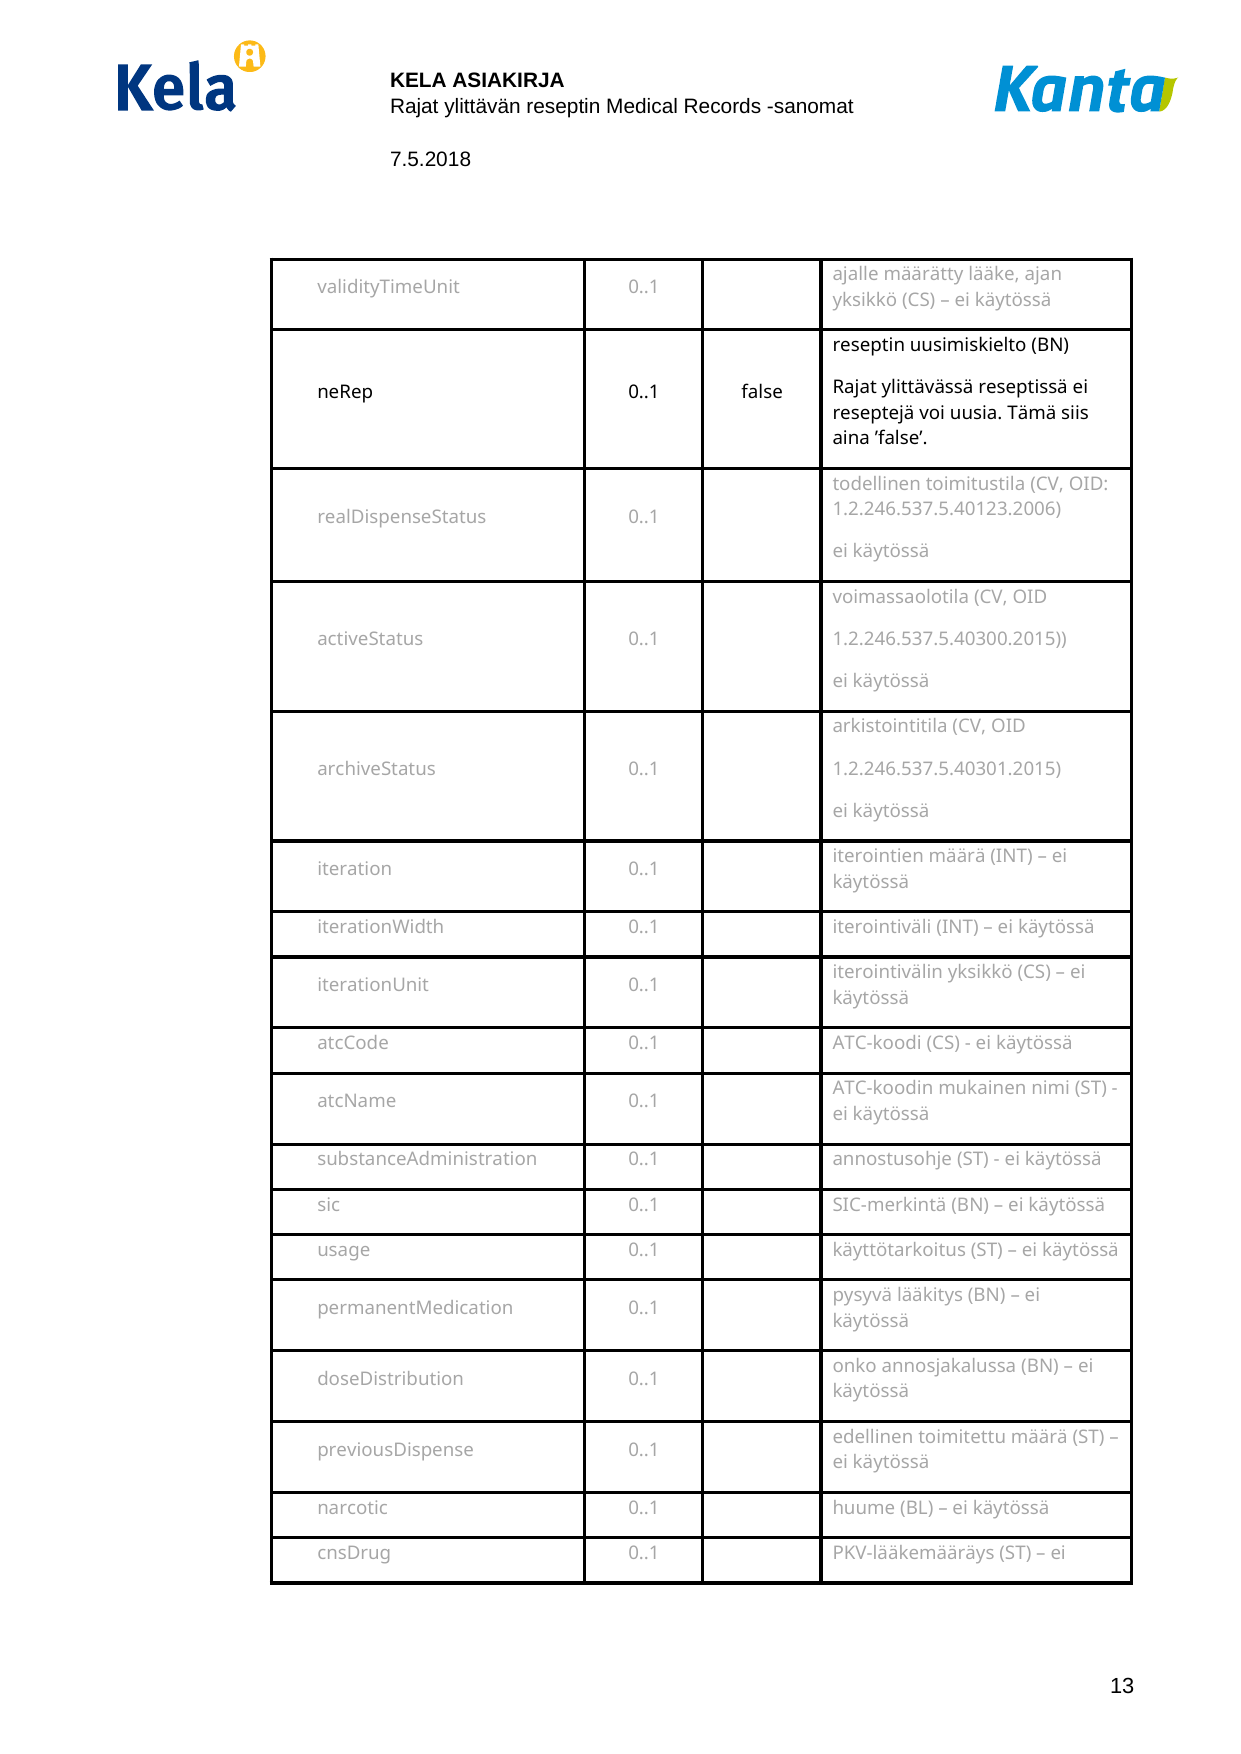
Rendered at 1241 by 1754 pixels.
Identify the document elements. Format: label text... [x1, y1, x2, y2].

table_cell onko annosjakalussa (BN) – ei käytössä [823, 1352, 1130, 1420]
table_cell substanceAdministration [273, 1146, 583, 1188]
table_cell todellinen toimitustila (CV, OID: 1.2.246.537.5.40123.2006) ei käytössä [823, 470, 1130, 580]
table_cell ajalle määrätty lääke, ajan yksikkö (CS) – ei käytössä [823, 261, 1130, 328]
table_cell [704, 1352, 819, 1420]
table_cell cnsDrug [273, 1539, 583, 1581]
table_cell ATC-koodin mukainen nimi (ST) - ei käytössä [823, 1075, 1130, 1142]
table_cell [704, 1494, 819, 1536]
table_cell [704, 1236, 819, 1278]
table_cell previousDispense [273, 1423, 583, 1491]
table_cell false [704, 331, 819, 467]
table_cell [704, 913, 819, 955]
table_cell 0..1 [586, 1029, 701, 1072]
table_cell käyttötarkoitus (ST) – ei käytössä [823, 1236, 1130, 1278]
table_cell 0..1 [586, 913, 701, 955]
table_cell atcName [273, 1075, 583, 1142]
table_cell [704, 713, 819, 839]
table_cell 0..1 [586, 1281, 701, 1349]
table_cell 0..1 [586, 843, 701, 910]
table_cell 0..1 [586, 1494, 701, 1536]
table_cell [823, 1539, 1130, 1581]
table_cell neRep [273, 331, 583, 467]
table_cell 0..1 [586, 1146, 701, 1188]
table_cell usage [273, 1236, 583, 1278]
table_cell [704, 1281, 819, 1349]
table_cell narcotic [273, 1494, 583, 1536]
table_cell realDispenseStatus [273, 470, 583, 580]
table_cell permanentMedication [273, 1281, 583, 1349]
table_cell 0..1 [586, 713, 701, 839]
table_cell [704, 959, 819, 1026]
table_cell iterationWidth [273, 913, 583, 955]
table_cell 0..1 [586, 583, 701, 709]
table_cell pysyvä lääkitys (BN) – ei käytössä [823, 1281, 1130, 1349]
table_cell iteration [273, 843, 583, 910]
table_cell [704, 1146, 819, 1188]
table_cell 0..1 [586, 1539, 701, 1581]
table_cell ATC-koodi (CS) - ei käytössä [823, 1029, 1130, 1072]
table_cell 0..1 [586, 959, 701, 1026]
table_cell [704, 470, 819, 580]
table_cell voimassaolotila (CV, OID 1.2.246.537.5.40300.2015)) ei käytössä [823, 583, 1130, 709]
table_cell [704, 843, 819, 910]
table_cell [704, 1029, 819, 1072]
table_cell doseDistribution [273, 1352, 583, 1420]
table_cell 0..1 [586, 331, 701, 467]
table_cell activeStatus [273, 583, 583, 709]
table_cell edellinen toimitettu määrä (ST) – ei käytössä [823, 1423, 1130, 1491]
table_cell archiveStatus [273, 713, 583, 839]
table_cell 0..1 [586, 1075, 701, 1142]
table_cell [704, 583, 819, 709]
table_cell validityTimeUnit [273, 261, 583, 328]
table_cell reseptin uusimiskielto (BN) Rajat ylittävässä reseptissä ei reseptejä voi uusia. Tämä siis aina ’false’. [823, 331, 1130, 467]
table_cell iterationUnit [273, 959, 583, 1026]
table_cell [704, 1191, 819, 1233]
table_cell annostusohje (ST) - ei käytössä [823, 1146, 1130, 1188]
table_cell [704, 261, 819, 328]
table_cell arkistointitila (CV, OID 1.2.246.537.5.40301.2015) ei käytössä [823, 713, 1130, 839]
table_cell 0..1 [586, 470, 701, 580]
table_cell [704, 1539, 819, 1581]
table_cell 0..1 [586, 261, 701, 328]
table_cell SIC-merkintä (BN) – ei käytössä [823, 1191, 1130, 1233]
table_cell 0..1 [586, 1191, 701, 1233]
table_cell 0..1 [586, 1352, 701, 1420]
table_cell iterointiväli (INT) – ei käytössä [823, 913, 1130, 955]
table_cell iterointivälin yksikkö (CS) – ei käytössä [823, 959, 1130, 1026]
table_cell [704, 1075, 819, 1142]
table_cell huume (BL) – ei käytössä [823, 1494, 1130, 1536]
table_cell atcCode [273, 1029, 583, 1072]
table_cell sic [273, 1191, 583, 1233]
table_cell iterointien määrä (INT) – ei käytössä [823, 843, 1130, 910]
table_cell 0..1 [586, 1236, 701, 1278]
table_cell 0..1 [586, 1423, 701, 1491]
table_cell [704, 1423, 819, 1491]
